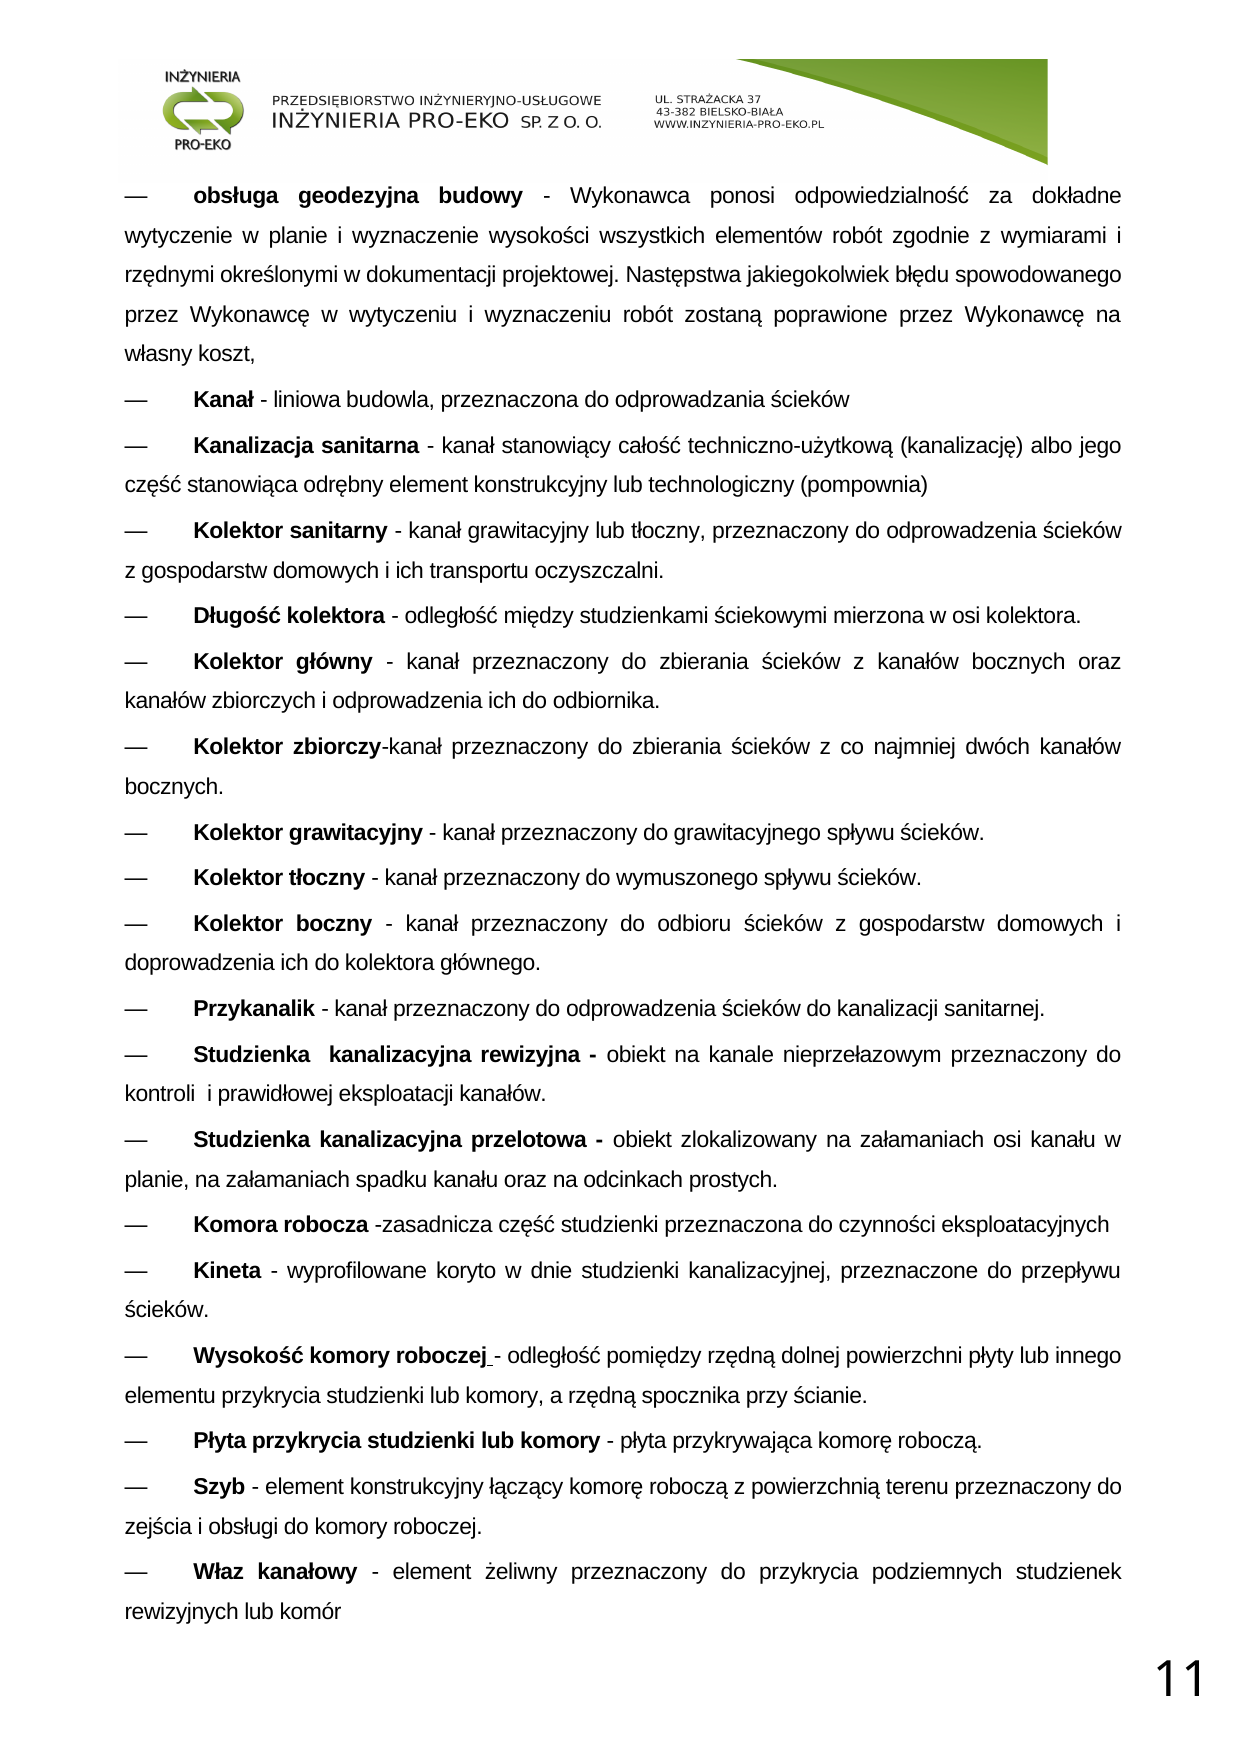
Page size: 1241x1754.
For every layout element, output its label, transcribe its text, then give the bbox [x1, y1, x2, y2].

list Wysokość komory roboczej - odległość pomiędzy rzędną dolnej powierzchni płyty lub innego elementu przykrycia studzienki lub komory, a rzędną spocznika przy ścianie. [124, 1342, 1122, 1408]
list Kolektor boczny - kanał przeznaczony do odbioru ścieków z gospodarstw domowych i doprowadzenia ich do kolektora głównego. [124, 910, 1122, 976]
list Kanalizacja sanitarna - kanał stanowiący całość techniczno-użytkową (kanalizację) albo jego część stanowiąca odrębny element konstrukcyjny lub technologiczny (pompownia) [124, 432, 1122, 498]
list Szyb - element konstrukcyjny łączący komorę roboczą z powierzchnią terenu przeznaczony do zejścia i obsługi do komory roboczej. [124, 1473, 1122, 1539]
list Przykanalik - kanał przeznaczony do odprowadzenia ścieków do kanalizacji sanitarnej. [124, 995, 1122, 1021]
list Komora robocza -zasadnicza część studzienki przeznaczona do czynności eksploatacyjnych [124, 1211, 1122, 1238]
list Kolektor zbiorczy-kanał przeznaczony do zbierania ścieków z co najmniej dwóch kanałów bocznych. [124, 733, 1122, 799]
list Kanał - liniowa budowla, przeznaczona do odprowadzania ścieków [124, 386, 1122, 412]
list obsługa geodezyjna budowy - Wykonawca ponosi odpowiedzialność za dokładne wytyczenie w planie i wyznaczenie wysokości wszystkich elementów robót zgodnie z wymiarami i rzędnymi określonymi w dokumentacji projektowej. Następstwa jakiegokolwiek błędu spowodowanego przez Wykonawcę w wytyczeniu i wyznaczeniu robót zostaną poprawione przez Wykonawcę na własny koszt, [124, 182, 1122, 367]
list Kineta - wyprofilowane koryto w dnie studzienki kanalizacyjnej, przeznaczone do przepływu ścieków. [124, 1257, 1122, 1323]
list Kolektor grawitacyjny - kanał przeznaczony do grawitacyjnego spływu ścieków. [124, 818, 1122, 845]
list Kolektor tłoczny - kanał przeznaczony do wymuszonego spływu ścieków. [124, 864, 1122, 891]
list Właz kanałowy - element żeliwny przeznaczony do przykrycia podziemnych studzienek rewizyjnych lub komór [124, 1558, 1122, 1624]
list Kolektor główny - kanał przeznaczony do zbierania ścieków z kanałów bocznych oraz kanałów zbiorczych i odprowadzenia ich do odbiornika. [124, 648, 1122, 714]
picture [118, 59, 1048, 183]
list Kolektor sanitarny - kanał grawitacyjny lub tłoczny, przeznaczony do odprowadzenia ścieków z gospodarstw domowych i ich transportu oczyszczalni. [124, 517, 1122, 583]
list Studzienka kanalizacyjna rewizyjna - obiekt na kanale nieprzełazowym przeznaczony do kontroli i prawidłowej eksploatacji kanałów. [124, 1041, 1122, 1107]
list Studzienka kanalizacyjna przelotowa - obiekt zlokalizowany na załamaniach osi kanału w planie, na załamaniach spadku kanału oraz na odcinkach prostych. [124, 1126, 1122, 1192]
list Płyta przykrycia studzienki lub komory - płyta przykrywająca komorę roboczą. [124, 1427, 1122, 1454]
list Długość kolektora - odległość między studzienkami ściekowymi mierzona w osi kolektora. [124, 602, 1122, 629]
